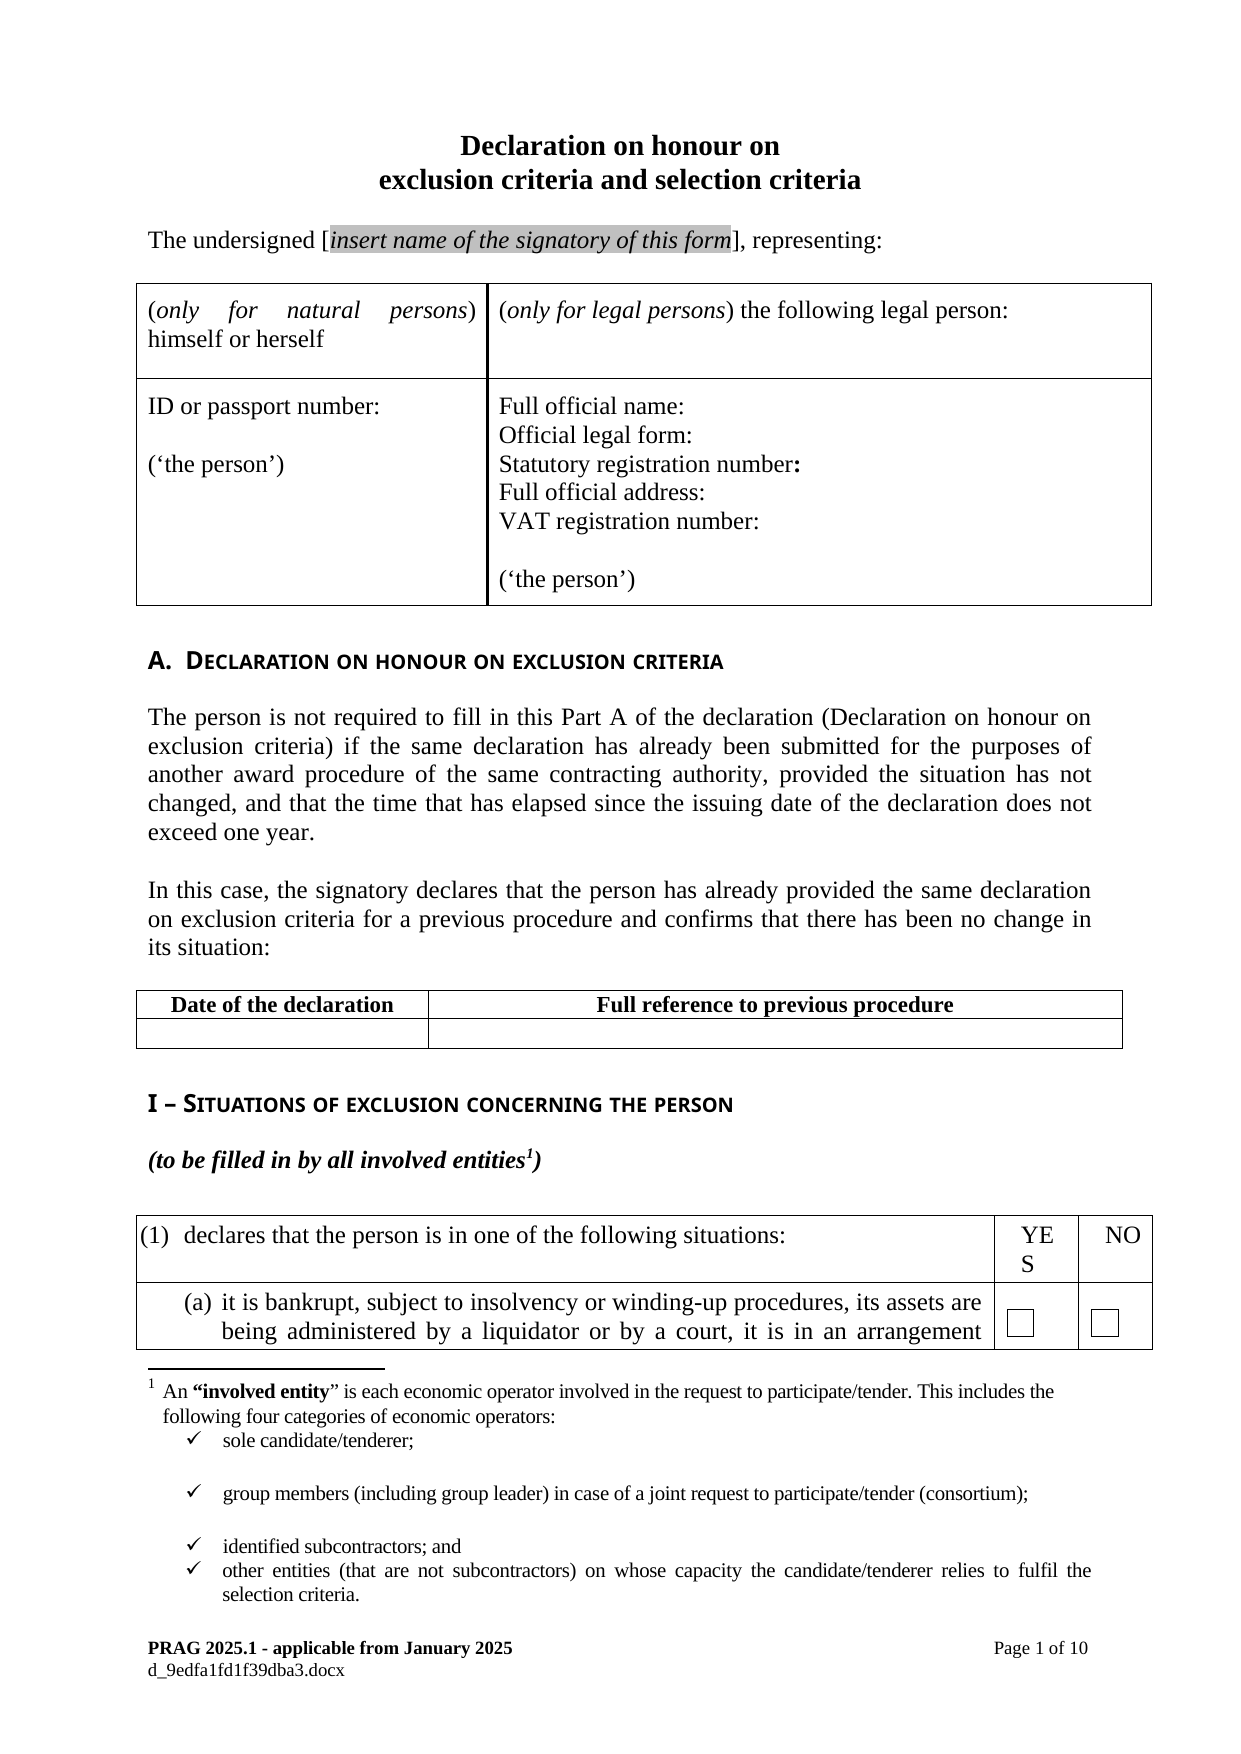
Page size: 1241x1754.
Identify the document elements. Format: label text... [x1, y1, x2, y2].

table_header Full reference to previous procedure [429, 991, 1122, 1018]
text The undersigned [insert name of the signatory of this form], representing: [731, 225, 1093, 253]
table_cell [137, 1019, 428, 1047]
table_cell Full official name: Official legal form: Statutory registration number: Full official address: VAT registration number: (‘the person’) [489, 379, 1151, 605]
title Declaration on honour on exclusion criteria [148, 643, 1093, 677]
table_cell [137, 1283, 994, 1349]
table_cell [1079, 1283, 1152, 1349]
table_cell [429, 1019, 1122, 1047]
text Declaration on honour on exclusion criteria and selection criteria [148, 128, 1093, 196]
table_cell [995, 1283, 1078, 1349]
table_header declares that the person is in one of the following situations: [137, 1216, 994, 1282]
table_cell ID or passport number: (‘the person’) [137, 379, 486, 605]
title I – Situations of exclusion concerning the person [148, 1086, 1093, 1120]
table_header Date of the declaration [137, 991, 428, 1018]
table_header YES [995, 1216, 1078, 1282]
table_header (only for legal persons) the following legal person: [489, 284, 1151, 378]
text In this case, the signatory declares that the person has already provided the same declaration on exclusion criteria for a previous procedure and confirms that there has been no change in its situation: [148, 875, 1093, 961]
table_header (only for natural persons) himself or herself [137, 284, 486, 378]
table_header NO [1079, 1216, 1152, 1282]
text The person is not required to fill in this Part A of the declaration (Declaration on honour on exclusion criteria) if the same declaration has already been submitted for the purposes of another award procedure of the same contracting authority, provided the situation has not changed, and that the time that has elapsed since the issuing date of the declaration does not exceed one year. [148, 702, 1093, 846]
text The undersigned [insert name of the signatory of this form], representing: [148, 225, 330, 253]
text (to be filled in by all involved entities) [148, 1145, 1093, 1174]
